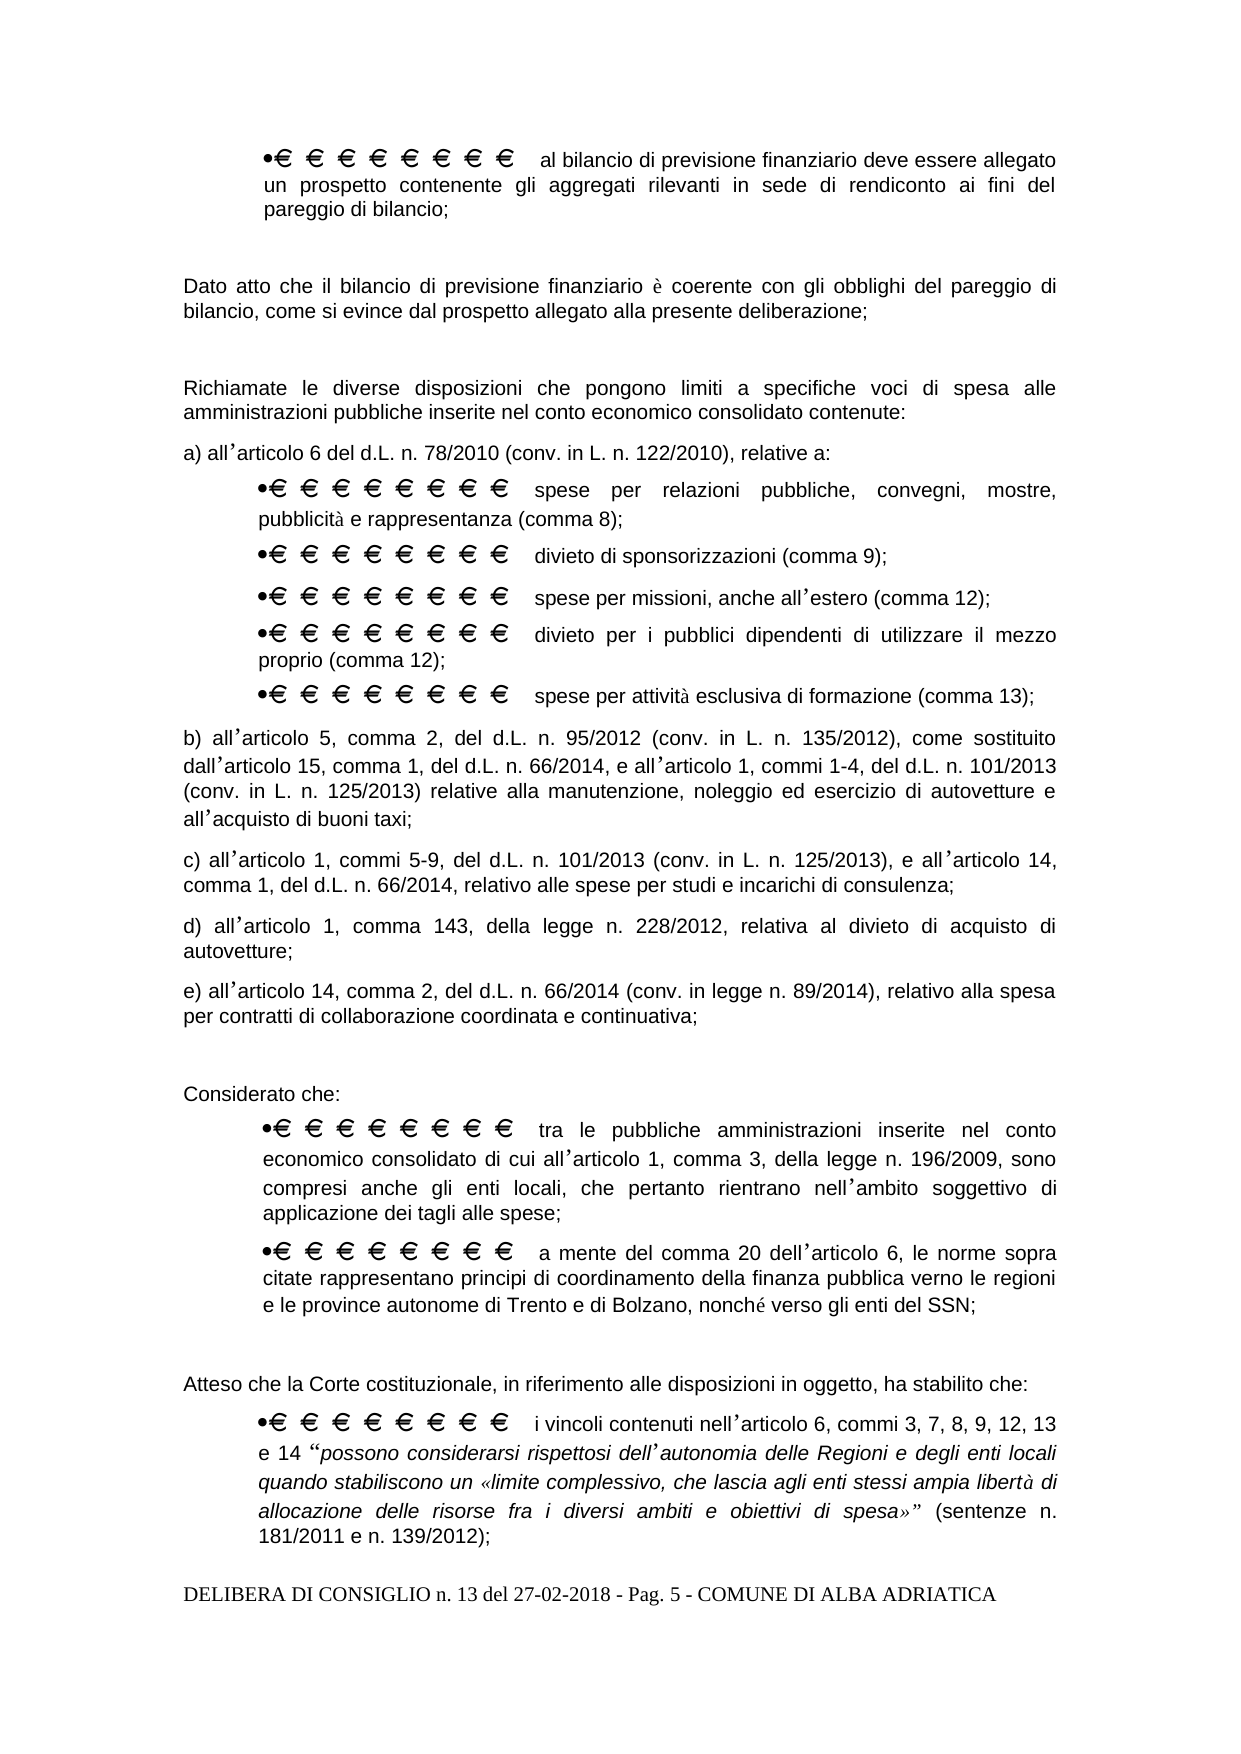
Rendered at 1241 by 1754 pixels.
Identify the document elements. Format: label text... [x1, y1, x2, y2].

text d) all’articolo 1, comma 143, della legge n. 228/2012, relativa al divieto di acquisto di autovetture; [183, 910, 1057, 962]
text Richiamate le diverse disposizioni che pongono limiti a specifiche voci di spesa alle amministrazioni pubbliche inserite nel conto economico consolidato contenute: [183, 376, 1057, 424]
text a) all’articolo 6 del d.L. n. 78/2010 (conv. in L. n. 122/2010), relative a: [183, 437, 1057, 465]
text Atteso che la Corte costituzionale, in riferimento alle disposizioni in oggetto, ha stabilito che: [183, 1372, 1057, 1396]
text         spese per missioni, anche all’estero (comma 12); [258, 582, 1057, 610]
text         spese per relazioni pubbliche, convegni, mostre, pubblicità e rappresentanza (comma 8); [258, 478, 1057, 532]
text         tra le pubbliche amministrazioni inserite nel conto economico consolidato di cui all’articolo 1, comma 3, della legge n. 196/2009, sono compresi anche gli enti locali, che pertanto rientrano nell’ambito soggettivo di applicazione dei tagli alle spese; [263, 1118, 1057, 1224]
text         divieto per i pubblici dipendenti di utilizzare il mezzo proprio (comma 12); [258, 623, 1057, 672]
text b) all’articolo 5, comma 2, del d.L. n. 95/2012 (conv. in L. n. 135/2012), come sostituito dall’articolo 15, comma 1, del d.L. n. 66/2014, e all’articolo 1, commi 1-4, del d.L. n. 101/2013 (conv. in L. n. 125/2013) relative alla manutenzione, noleggio ed esercizio di autovetture e all’acquisto di buoni taxi; [183, 722, 1057, 832]
text         a mente del comma 20 dell’articolo 6, le norme sopra citate rappresentano principi di coordinamento della finanza pubblica verno le regioni e le province autonome di Trento e di Bolzano, nonché verso gli enti del SSN; [263, 1237, 1057, 1318]
text         al bilancio di previsione finanziario deve essere allegato un prospetto contenente gli aggregati rilevanti in sede di rendiconto ai fini del pareggio di bilancio; [264, 148, 1057, 221]
text e) all’articolo 14, comma 2, del d.L. n. 66/2014 (conv. in legge n. 89/2014), relativo alla spesa per contratti di collaborazione coordinata e continuativa; [183, 975, 1057, 1028]
text c) all’articolo 1, commi 5-9, del d.L. n. 101/2013 (conv. in L. n. 125/2013), e all’articolo 14, comma 1, del d.L. n. 66/2014, relativo alle spese per studi e incarichi di consulenza; [183, 844, 1057, 897]
text         divieto di sponsorizzazioni (comma 9); [258, 544, 1057, 569]
text         i vincoli contenuti nell’articolo 6, commi 3, 7, 8, 9, 12, 13 e 14 “possono considerarsi rispettosi dell’autonomia delle Regioni e degli enti locali quando stabiliscono un «limite complessivo, che lascia agli enti stessi ampia libertà di allocazione delle risorse fra i diversi ambiti e obiettivi di spesa»” (sentenze n. 181/2011 e n. 139/2012); [258, 1408, 1057, 1547]
text         spese per attività esclusiva di formazione (comma 13); [258, 684, 1057, 709]
text Considerato che: [183, 1081, 1057, 1105]
text Dato atto che il bilancio di previsione finanziario è coerente con gli obblighi del pareggio di bilancio, come si evince dal prospetto allegato alla presente deliberazione; [183, 274, 1057, 322]
